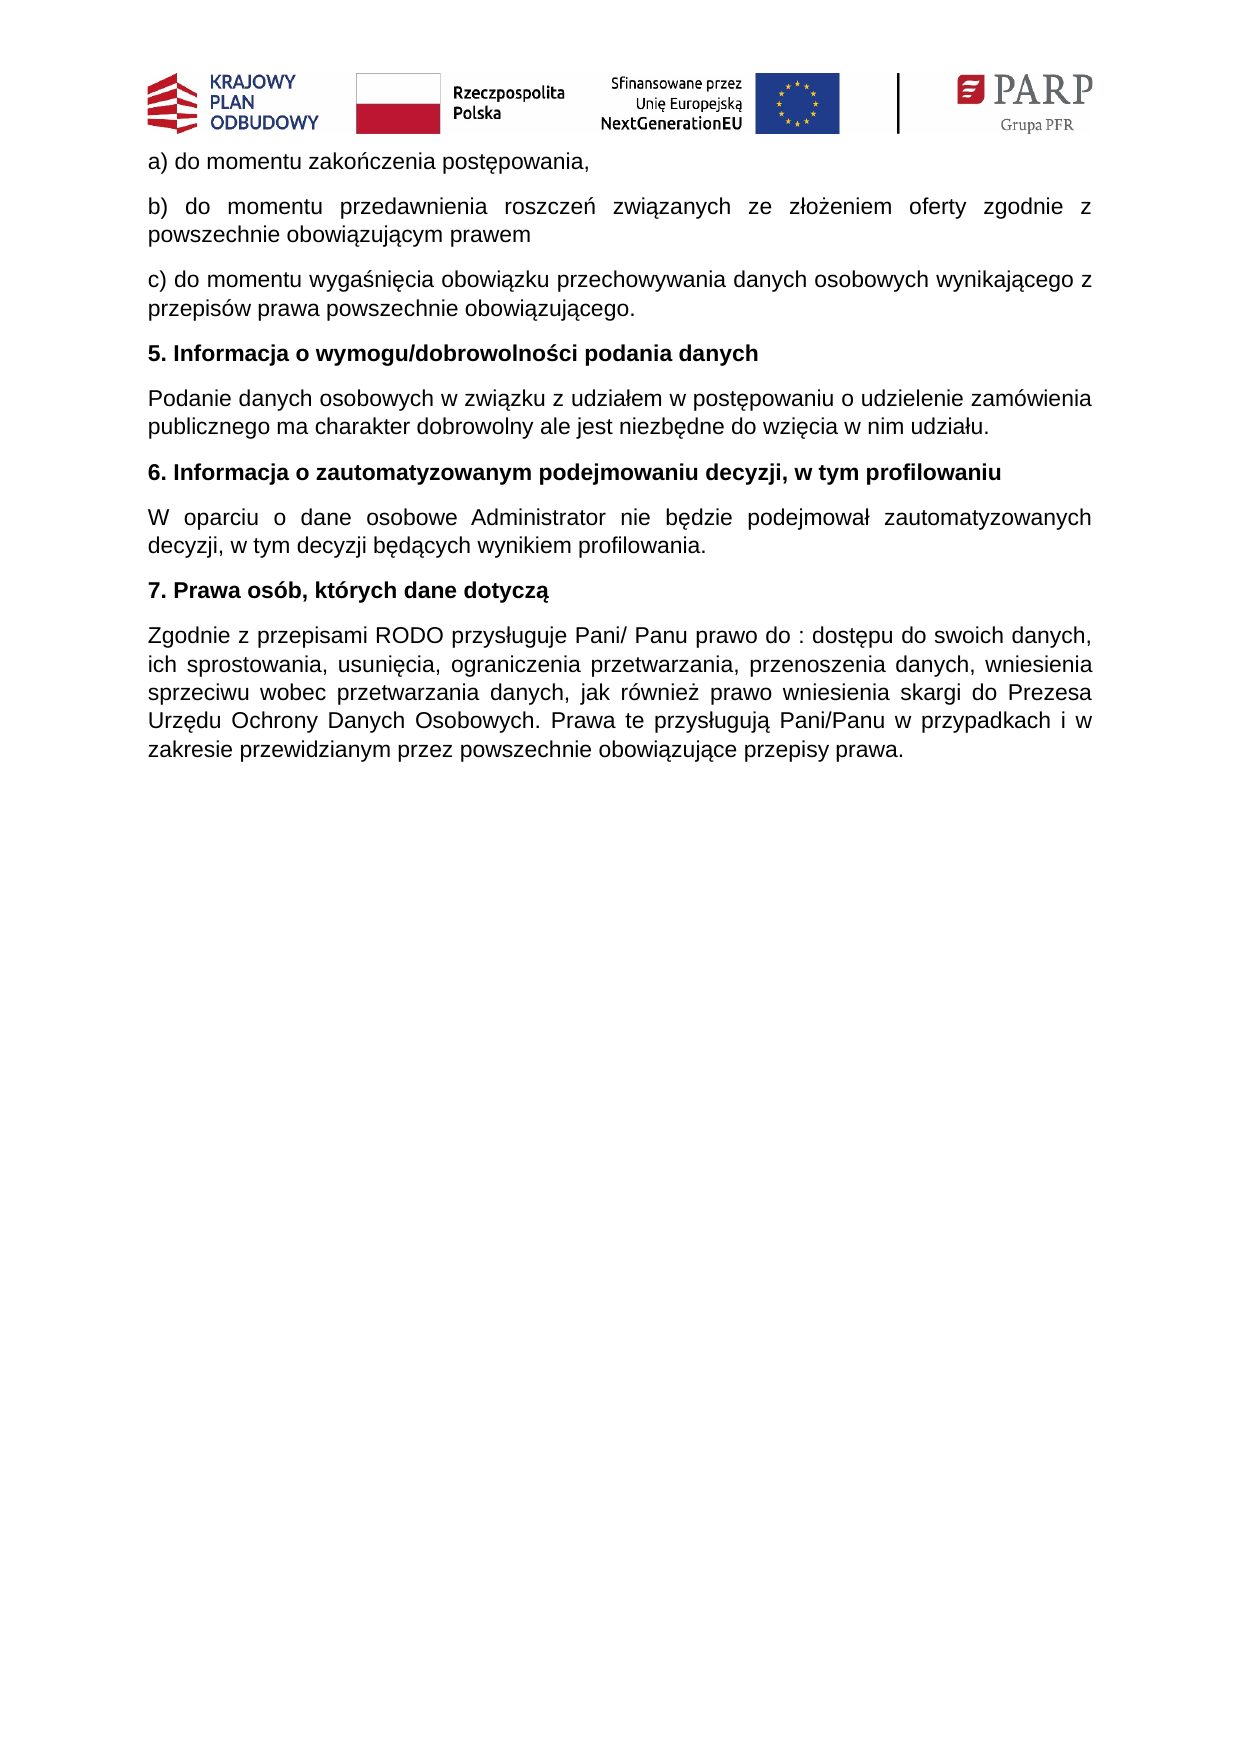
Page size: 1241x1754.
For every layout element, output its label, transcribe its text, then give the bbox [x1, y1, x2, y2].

text W oparciu o dane osobowe Administrator nie będzie podejmował zautomatyzowanych decyzji, w tym decyzji będących wynikiem profilowania. [148, 503, 1093, 558]
text Podanie danych osobowych w związku z udziałem w postępowaniu o udzielenie zamówienia publicznego ma charakter dobrowolny ale jest niezbędne do wzięcia w nim udziału. [148, 385, 1093, 440]
text 5. Informacja o wymogu/dobrowolności podania danych [148, 340, 1093, 366]
text c) do momentu wygaśnięcia obowiązku przechowywania danych osobowych wynikającego z przepisów prawa powszechnie obowiązującego. [148, 266, 1093, 321]
text a) do momentu zakończenia postępowania, [148, 148, 1093, 174]
text b) do momentu przedawnienia roszczeń związanych ze złożeniem oferty zgodnie z powszechnie obowiązującym prawem [148, 193, 1093, 247]
text Zgodnie z przepisami RODO przysługuje Pani/ Panu prawo do : dostępu do swoich danych, ich sprostowania, usunięcia, ograniczenia przetwarzania, przenoszenia danych, wniesienia sprzeciwu wobec przetwarzania danych, jak również prawo wniesienia skargi do Prezesa Urzędu Ochrony Danych Osobowych. Prawa te przysługują Pani/Panu w przypadkach i w zakresie przewidzianym przez powszechnie obowiązujące przepisy prawa. [148, 622, 1093, 762]
picture [147, 73, 1093, 134]
text 7. Prawa osób, których dane dotyczą [148, 577, 1093, 603]
text 6. Informacja o zautomatyzowanym podejmowaniu decyzji, w tym profilowaniu [148, 458, 1093, 485]
